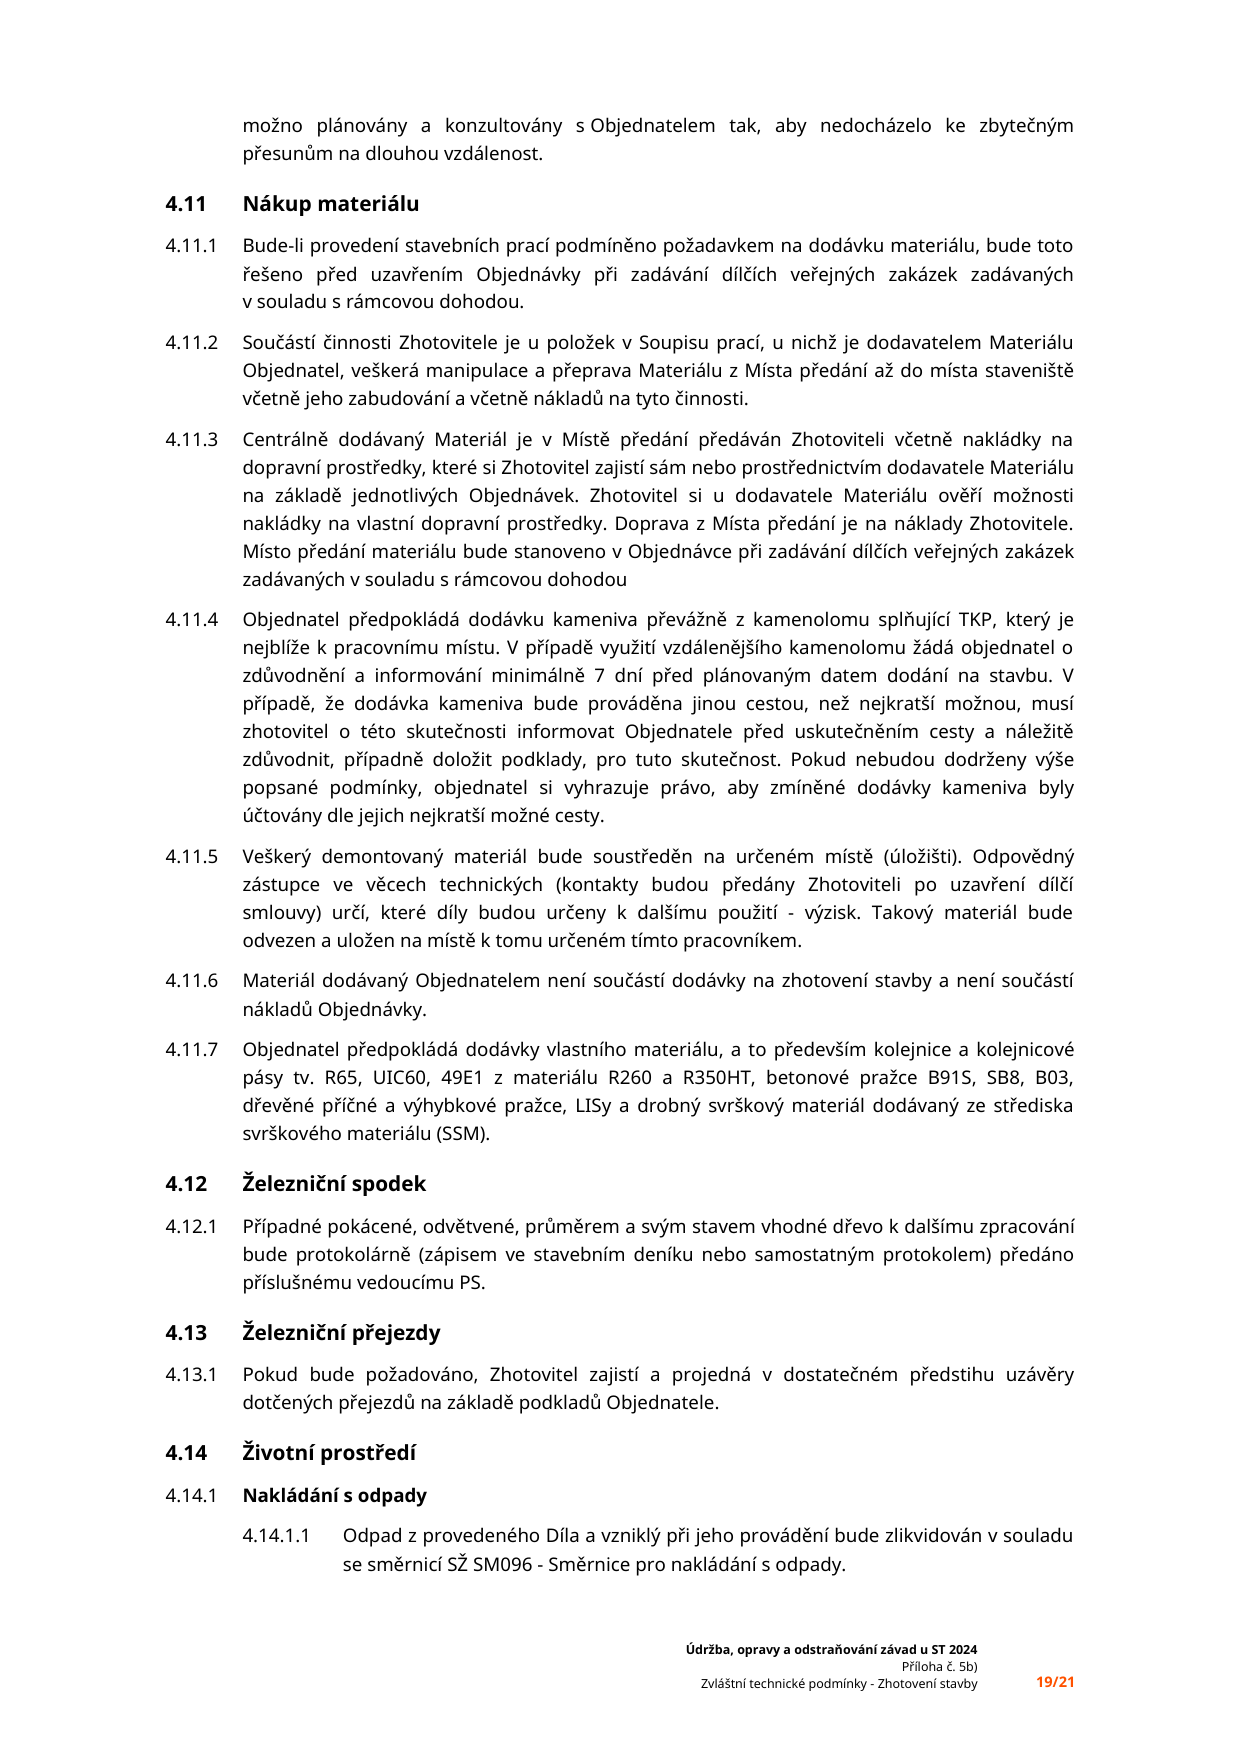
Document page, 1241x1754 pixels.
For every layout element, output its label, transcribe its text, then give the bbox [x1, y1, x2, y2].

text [165, 112, 1075, 166]
text Železniční spodek [165, 1169, 1075, 1198]
text Odpad z provedeného Díla a vzniklý při jeho provádění bude zlikvidován v souladu se směrnicí SŽ SM096 - Směrnice pro nakládání s odpady. [242, 1523, 1075, 1576]
text Případné pokácené, odvětvené, průměrem a svým stavem vhodné dřevo k dalšímu zpracování bude protokolárně (zápisem ve stavebním deníku nebo samostatným protokolem) předáno příslušnému vedoucímu PS. [165, 1213, 1075, 1294]
text Železniční přejezdy [165, 1318, 1075, 1346]
text Životní prostředí [165, 1438, 1075, 1467]
text Objednatel předpokládá dodávku kameniva převážně z kamenolomu splňující TKP, který je nejblíže k pracovnímu místu. V případě využití vzdálenějšího kamenolomu žádá objednatel o zdůvodnění a informování minimálně 7 dní před plánovaným datem dodání na stavbu. V případě, že dodávka kameniva bude prováděna jinou cestou, než nejkratší možnou, musí zhotovitel o této skutečnosti informovat Objednatele před uskutečněním cesty a náležitě zdůvodnit, případně doložit podklady, pro tuto skutečnost. Pokud nebudou dodrženy výše popsané podmínky, objednatel si vyhrazuje právo, aby zmíněné dodávky kameniva byly účtovány dle jejich nejkratší možné cesty. [165, 607, 1075, 828]
text Veškerý demontovaný materiál bude soustředěn na určeném místě (úložišti). Odpovědný zástupce ve věcech technických (kontakty budou předány Zhotoviteli po uzavření dílčí smlouvy) určí, které díly budou určeny k dalšímu použití - výzisk. Takový materiál bude odvezen a uložen na místě k tomu určeném tímto pracovníkem. [165, 843, 1075, 953]
text Centrálně dodávaný Materiál je v Místě předání předáván Zhotoviteli včetně nakládky na dopravní prostředky, které si Zhotovitel zajistí sám nebo prostřednictvím dodavatele Materiálu na základě jednotlivých Objednávek. Zhotovitel si u dodavatele Materiálu ověří možnosti nakládky na vlastní dopravní prostředky. Doprava z Místa předání je na náklady Zhotovitele. Místo předání materiálu bude stanoveno v Objednávce při zadávání dílčích veřejných zakázek zadávaných v souladu s rámcovou dohodou [165, 426, 1075, 592]
text Materiál dodávaný Objednatelem není součástí dodávky na zhotovení stavby a není součástí nákladů Objednávky. [165, 968, 1075, 1021]
text Nakládání s odpady [165, 1482, 1075, 1508]
text Pokud bude požadováno, Zhotovitel zajistí a projedná v dostatečném předstihu uzávěry dotčených přejezdů na základě podkladů Objednatele. [165, 1362, 1075, 1415]
text Objednatel předpokládá dodávky vlastního materiálu, a to především kolejnice a kolejnicové pásy tv. R65, UIC60, 49E1 z materiálu R260 a R350HT, betonové pražce B91S, SB8, B03, dřevěné příčné a výhybkové pražce, LISy a drobný svrškový materiál dodávaný ze střediska svrškového materiálu (SSM). [165, 1036, 1075, 1146]
text Součástí činnosti Zhotovitele je u položek v Soupisu prací, u nichž je dodavatelem Materiálu Objednatel, veškerá manipulace a přeprava Materiálu z Místa předání až do místa staveniště včetně jeho zabudování a včetně nákladů na tyto činnosti. [165, 329, 1075, 411]
text Bude-li provedení stavebních prací podmíněno požadavkem na dodávku materiálu, bude toto řešeno před uzavřením Objednávky při zadávání dílčích veřejných zakázek zadávaných v souladu s rámcovou dohodou. [165, 233, 1075, 314]
text Nákup materiálu [165, 189, 1075, 217]
